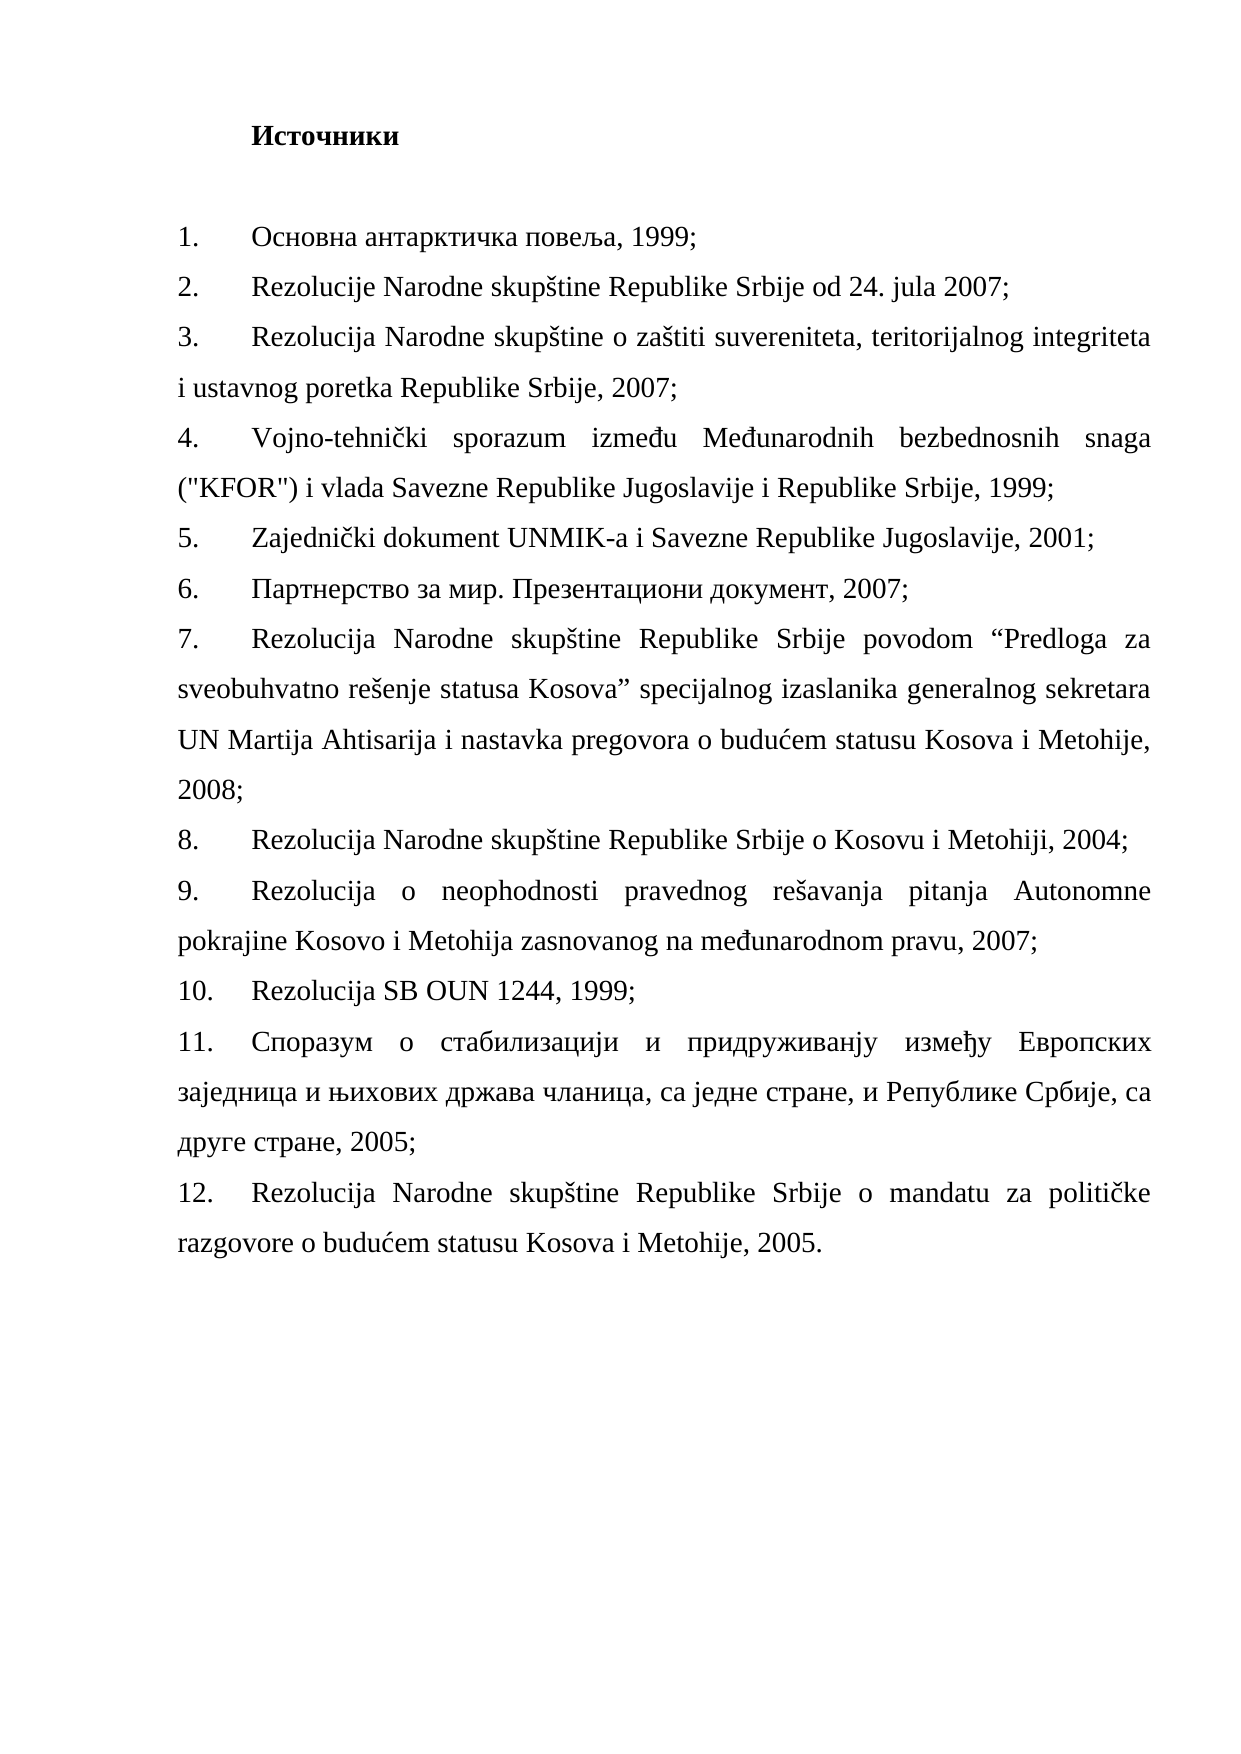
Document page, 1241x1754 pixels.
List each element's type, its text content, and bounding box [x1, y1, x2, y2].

text Источники [177, 118, 1152, 152]
list Vojno-tehnički sporazum između Međunarodnih bezbednosnih snaga ("KFOR") i vlada Savezne Republike Jugoslavije i Republike Srbije, 1999; [177, 420, 1152, 504]
list Партнерство за мир. Презентациони документ, 2007; [177, 571, 1152, 604]
list Rezolucija SB OUN 1244, 1999; [177, 973, 1152, 1007]
list Zajednički dokument UNMIK-a i Savezne Republike Jugoslavije, 2001; [177, 521, 1152, 554]
list Споразум о стабилизацији и придруживанју између Европских заједница и њихових држава чланица, са једне стране, и Републике Србије, са друге стране, 2005; [177, 1024, 1152, 1158]
list Основна антарктичка повеља, 1999; [177, 219, 1152, 252]
list Rezolucija o neophodnosti pravednog rešavanja pitanja Autonomne pokrajine Kosovo i Metohija zasnovanog na međunarodnom pravu, 2007; [177, 873, 1152, 957]
list Rezolucija Narodne skupštine Republike Srbije o Kosovu i Metohiji, 2004; [177, 822, 1152, 856]
list Rezolucije Narodne skupštine Republike Srbije od 24. jula 2007; [177, 269, 1152, 303]
list Rezolucija Narodne skupštine Republike Srbije o mandatu za političke razgovore o budućem statusu Kosova i Metohije, 2005. [177, 1175, 1152, 1258]
list Rezolucija Narodne skupštine Republike Srbije povodom “Predloga za sveobuhvatno rešenje statusa Kosova” specijalnog izaslanika generalnog sekretara UN Martija Ahtisarija i nastavka pregovora o budućem statusu Kosova i Metohije, 2008; [177, 621, 1152, 806]
list Rezolucija Narodne skupštine o zaštiti suvereniteta, teritorijalnog integriteta i ustavnog poretka Republike Srbije, 2007; [177, 319, 1152, 403]
